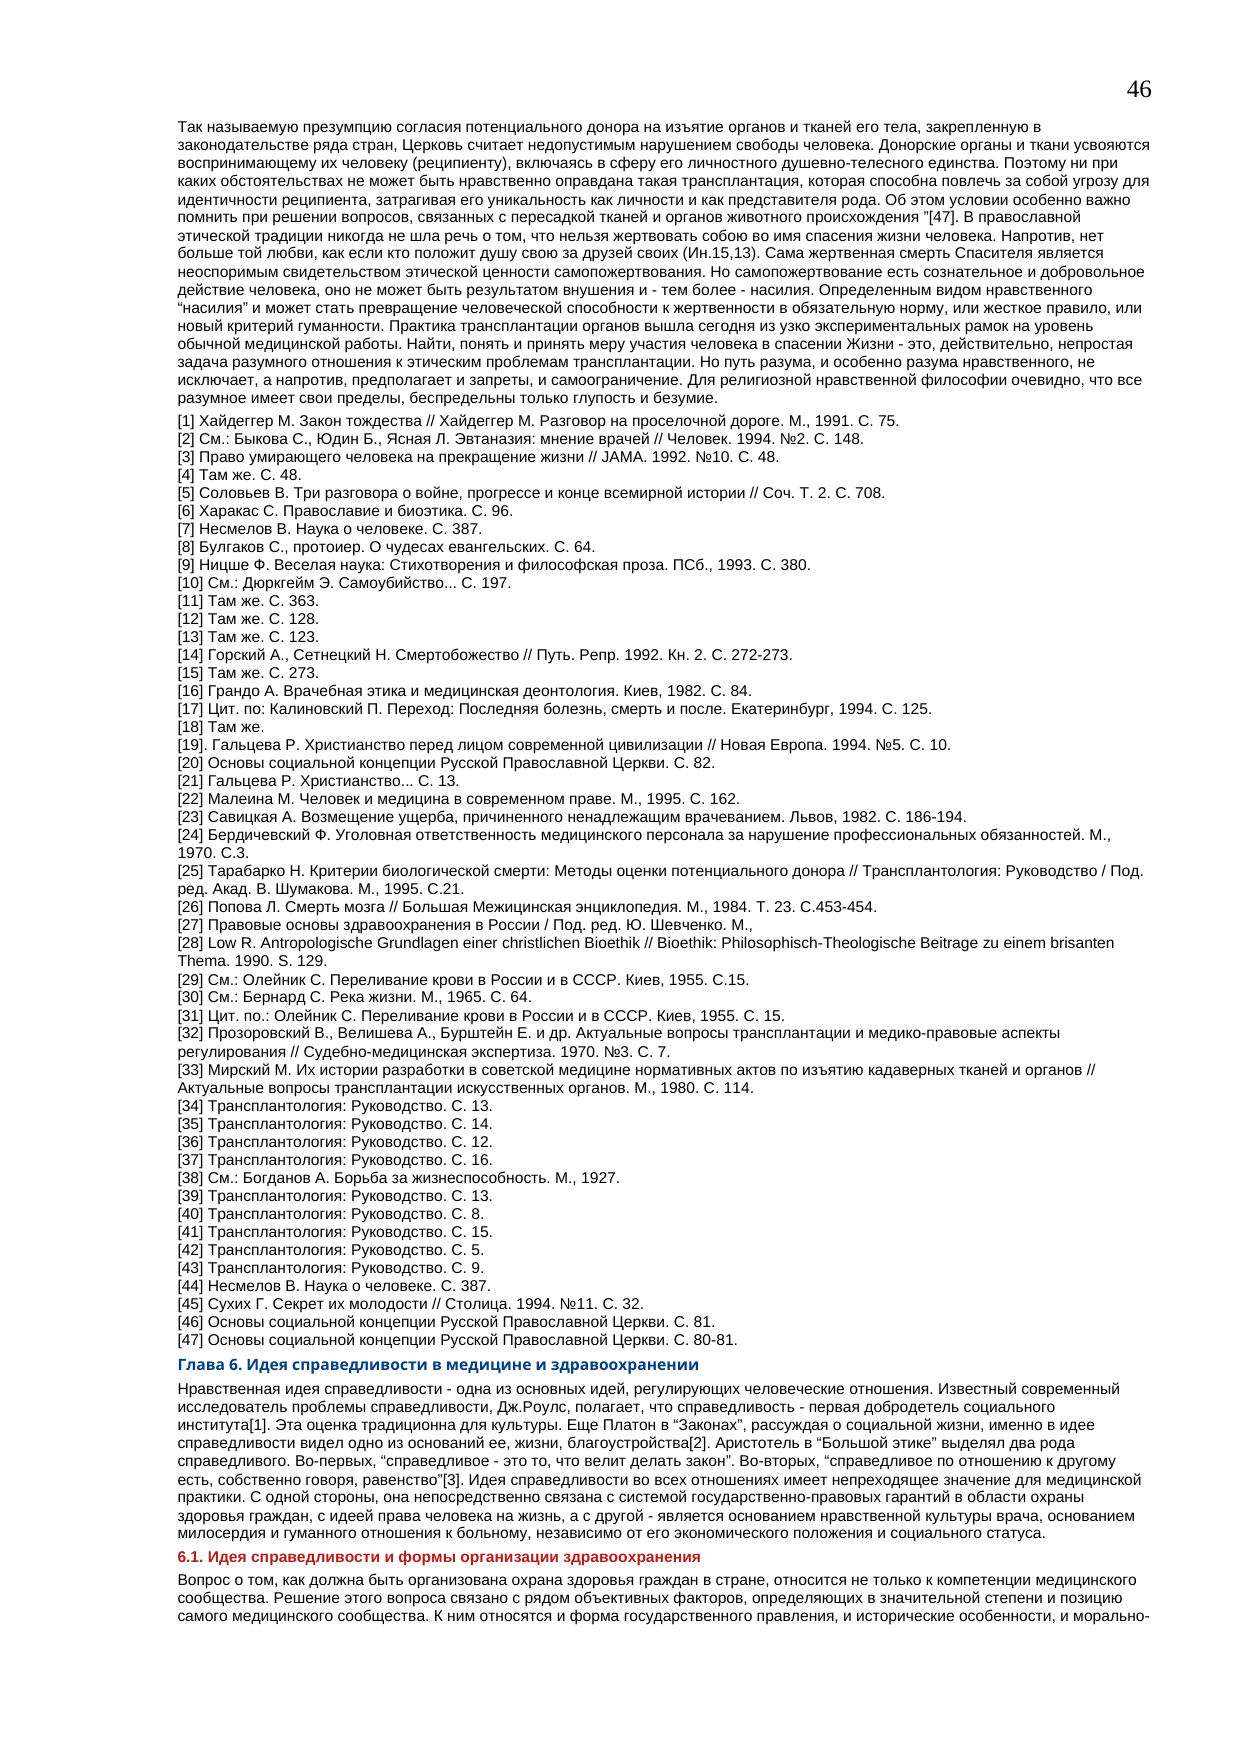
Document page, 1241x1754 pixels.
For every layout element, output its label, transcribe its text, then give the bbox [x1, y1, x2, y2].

text Глава 6. Идея справедливости в медицине и здравоохранении [177, 1354, 1152, 1375]
text 6.1. Идея справедливости и формы организации здравоохранения [177, 1547, 1152, 1565]
text [1] Хайдеггер М. Закон тождества // Хайдеггер М. Разговор на проселочной дороге. М., 1991. С. 75. [2] См.: Быкова С., Юдин Б., Ясная Л. Эвтаназия: мнение врачей // Человек. 1994. №2. С. 148. [3] Право умирающего человека на прекращение жизни // JAMA. 1992. №10. С. 48. [4] Там же. С. 48. [5] Соловьев В. Три разговора о войне, прогрессе и конце всемирной истории // Соч. Т. 2. С. 708. [6] Харакас С. Православие и биоэтика. С. 96. [7] Несмелов В. Наука о человеке. С. 387. [8] Булгаков С., протоиер. О чудесах евангельских. С. 64. [9] Ницше Ф. Веселая наука: Стихотворения и философская проза. ПСб., 1993. С. 380. [10] См.: Дюркгейм Э. Самоубийство... С. 197. [11] Там же. С. 363. [12] Там же. С. 128. [13] Там же. С. 123. [14] Горский А., Сетнецкий Н. Смертобожество // Путь. Репр. 1992. Кн. 2. С. 272-273. [15] Там же. С. 273. [16] Грандо А. Врачебная этика и медицинская деонтология. Киев, 1982. С. 84. [17] Цит. по: Калиновский П. Переход: Последняя болезнь, смерть и после. Екатеринбург, 1994. С. 125. [18] Там же. [19]. Гальцева Р. Христианство перед лицом современной цивилизации // Новая Европа. 1994. №5. С. 10. [20] Основы социальной концепции Русской Православной Церкви. С. 82. [21] Гальцева Р. Христианство... С. 13. [22] Малеина М. Человек и медицина в современном праве. М., 1995. С. 162. [23] Савицкая А. Возмещение ущерба, причиненного ненадлежащим врачеванием. Львов, 1982. С. 186-194. [24] Бердичевский Ф. Уголовная ответственность медицинского персонала за нарушение профессиональных обязанностей. М., 1970. С.3. [25] Тарабарко Н. Критерии биологической смерти: Методы оценки потенциального донора // Трансплантология: Руководство / Под. ред. Акад. В. Шумакова. М., 1995. С.21. [26] Попова Л. Смерть мозга // Большая Межицинская энциклопедия. М., 1984. Т. 23. С.453-454. [27] Правовые основы здравоохранения в России / Под. ред. Ю. Шевченко. М., [28] Low R. Antropologische Grundlagen einer christlichen Bioethik // Bioethik: Philosophisch-Theologische Beitrage zu einem brisanten Thema. 1990. S. 129. [29] См.: Олейник С. Переливание крови в России и в СССР. Киев, 1955. С.15. [30] См.: Бернард С. Река жизни. М., 1965. С. 64. [31] Цит. по.: Олейник С. Переливание крови в России и в СССР. Киев, 1955. С. 15. [32] Прозоровский В., Велишева А., Бурштейн Е. и др. Актуальные вопросы трансплантации и медико-правовые аспекты регулирования // Судебно-медицинская экспертиза. 1970. №3. С. 7. [33] Мирский М. Их истории разработки в советской медицине нормативных актов по изъятию кадаверных тканей и органов // Актуальные вопросы трансплантации искусственных органов. М., 1980. С. 114. [34] Трансплантология: Руководство. С. 13. [35] Трансплантология: Руководство. С. 14. [36] Трансплантология: Руководство. С. 12. [37] Трансплантология: Руководство. С. 16. [38] См.: Богданов А. Борьба за жизнеспособность. М., 1927. [39] Трансплантология: Руководство. С. 13. [40] Трансплантология: Руководство. С. 8. [41] Трансплантология: Руководство. С. 15. [42] Трансплантология: Руководство. С. 5. [43] Трансплантология: Руководство. С. 9. [44] Несмелов В. Наука о человеке. С. 387. [45] Сухих Г. Секрет их молодости // Столица. 1994. №11. С. 32. [46] Основы социальной концепции Русской Православной Церкви. С. 81. [47] Основы социальной концепции Русской Православной Церкви. С. 80-81. [177, 412, 1152, 1349]
text Так называемую презумпцию согласия потенциального донора на изъятие органов и тканей его тела, закрепленную в законодательстве ряда стран, Церковь считает недопустимым нарушением свободы человека. Донорские органы и ткани усвояются воспринимающему их человеку (реципиенту), включаясь в сферу его личностного душевно-телесного единства. Поэтому ни при каких обстоятельствах не может быть нравственно оправдана такая трансплантация, которая способна повлечь за собой угрозу для идентичности реципиента, затрагивая его уникальность как личности и как представителя рода. Об этом условии особенно важно помнить при решении вопросов, связанных с пересадкой тканей и органов животного происхождения ”[47]. В православной этической традиции никогда не шла речь о том, что нельзя жертвовать собою во имя спасения жизни человека. Напротив, нет больше той любви, как если кто положит душу свою за друзей своих (Ин.15,13). Сама жертвенная смерть Спасителя является неоспоримым свидетельством этической ценности самопожертвования. Но самопожертвование есть сознательное и добровольное действие человека, оно не может быть результатом внушения и - тем более - насилия. Определенным видом нравственного “насилия” и может стать превращение человеческой способности к жертвенности в обязательную норму, или жесткое правило, или новый критерий гуманности. Практика трансплантации органов вышла сегодня из узко экспериментальных рамок на уровень обычной медицинской работы. Найти, понять и принять меру участия человека в спасении Жизни - это, действительно, непростая задача разумного отношения к этическим проблемам трансплантации. Но путь разума, и особенно разума нравственного, не исключает, а напротив, предполагает и запреты, и самоограничение. Для религиозной нравственной философии очевидно, что все разумное имеет свои пределы, беспредельны только глупость и безумие. [177, 118, 1152, 406]
text Нравственная идея справедливости - одна из основных идей, регулирующих человеческие отношения. Известный современный исследователь проблемы справедливости, Дж.Роулс, полагает, что справедливость - первая добродетель социального института[1]. Эта оценка традиционна для культуры. Еще Платон в “Законах”, рассуждая о социальной жизни, именно в идее справедливости видел одно из оснований ее, жизни, благоустройства[2]. Аристотель в “Большой этике” выделял два рода справедливого. Во-первых, “справедливое - это то, что велит делать закон”. Во-вторых, “справедливое по отношению к другому есть, собственно говоря, равенство”[3]. Идея справедливости во всех отношениях имеет непреходящее значение для медицинской практики. С одной стороны, она непосредственно связана с системой государственно-правовых гарантий в области охраны здоровья граждан, с идеей права человека на жизнь, а с другой - является основанием нравственной культуры врача, основанием милосердия и гуманного отношения к больному, независимо от его экономического положения и социального статуса. [177, 1380, 1152, 1542]
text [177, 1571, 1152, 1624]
